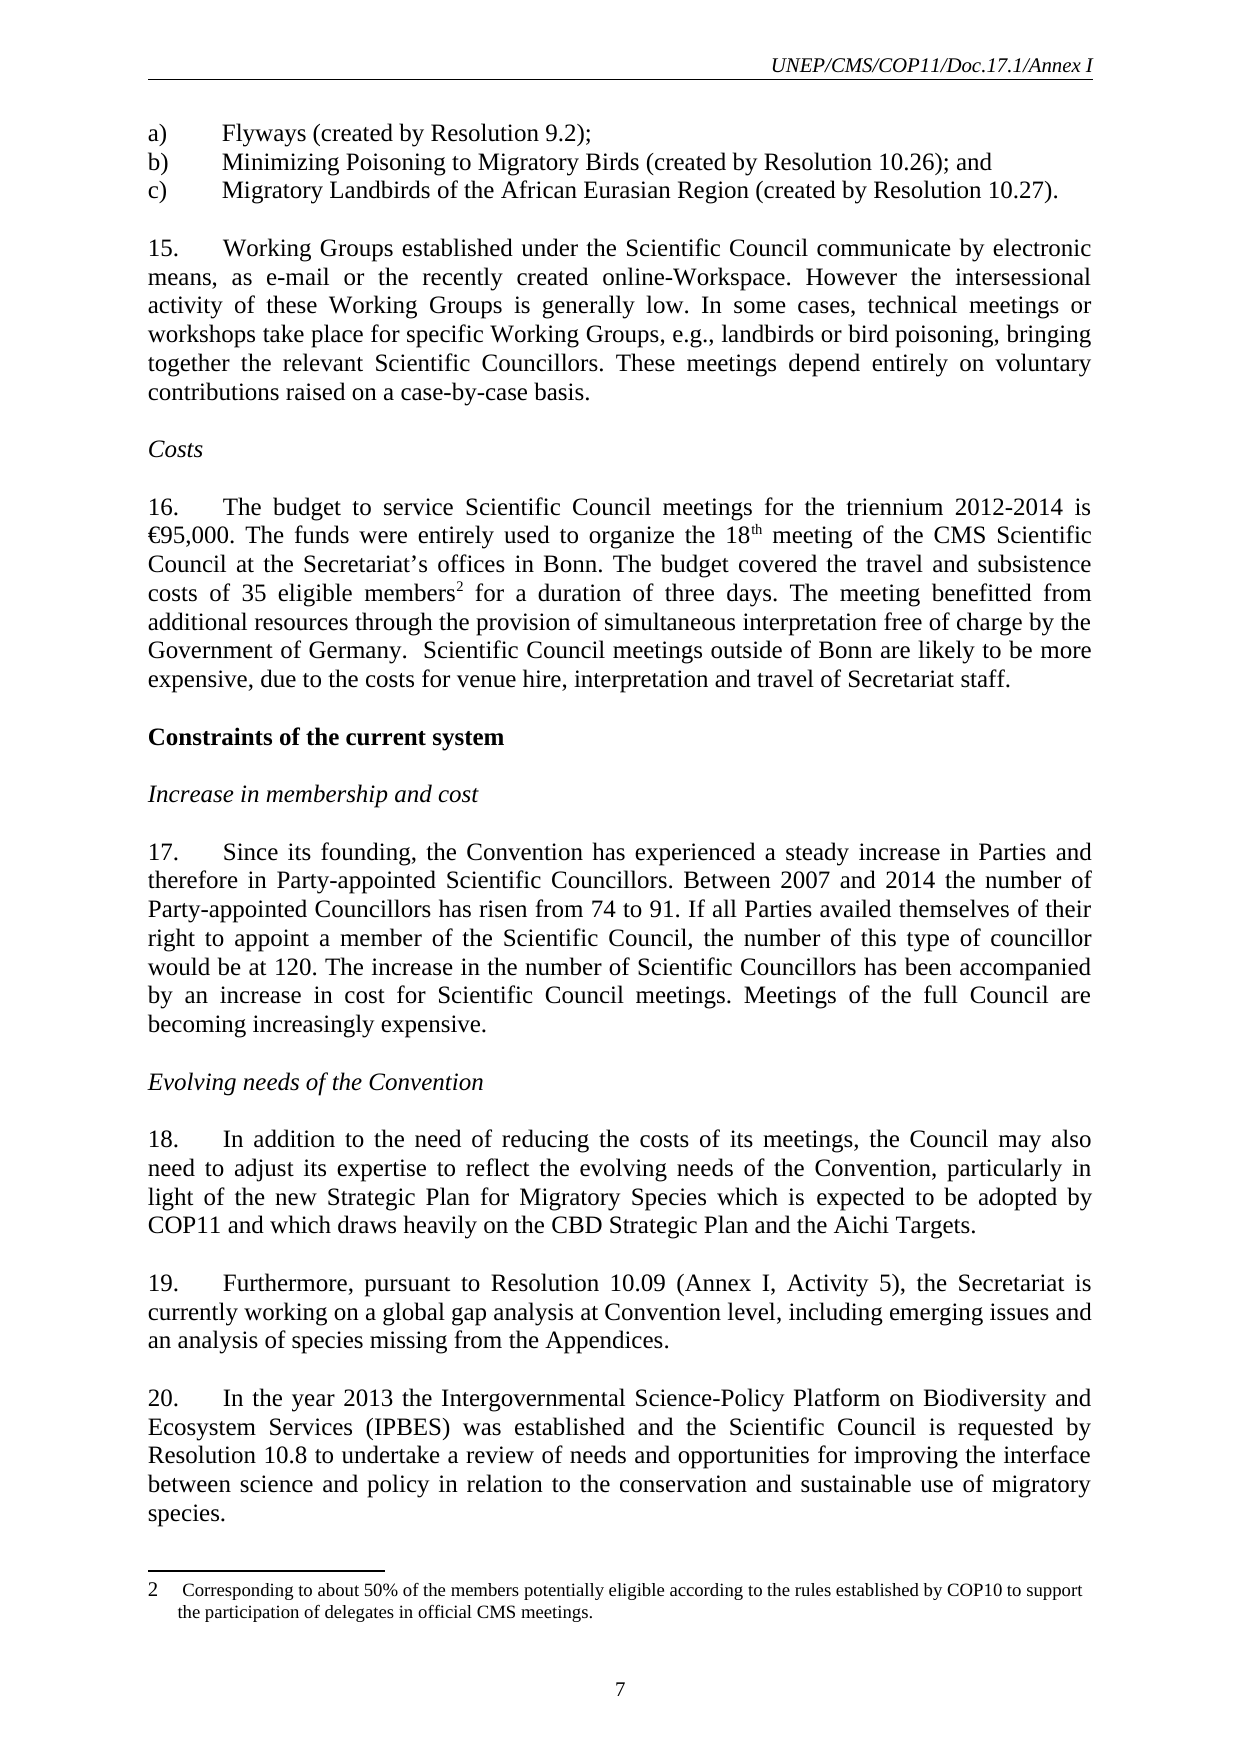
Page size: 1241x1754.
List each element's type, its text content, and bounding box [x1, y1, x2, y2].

text Costs [148, 434, 1092, 463]
list Working Groups established under the Scientific Council communicate by electronic means, as e-mail or the recently created online-Workspace. However the intersessional activity of these Working Groups is generally low. In some cases, technical meetings or workshops take place for specific Working Groups, e.g., landbirds or bird poisoning, bringing together the relevant Scientific Councillors. These meetings depend entirely on voluntary contributions raised on a case-by-case basis. [148, 233, 1092, 406]
list Flyways (created by Resolution 9.2); [148, 118, 1092, 147]
list In the year 2013 the Intergovernmental Science-Policy Platform on Biodiversity and Ecosystem Services (IPBES) was established and the Scientific Council is requested by Resolution 10.8 to undertake a review of needs and opportunities for improving the interface between science and policy in relation to the conservation and sustainable use of migratory species. [148, 1383, 1092, 1527]
list Migratory Landbirds of the African Eurasian Region (created by Resolution 10.27). [148, 176, 1092, 204]
list Furthermore, pursuant to Resolution 10.09 (Annex I, Activity 5), the Secretariat is currently working on a global gap analysis at Convention level, including emerging issues and an analysis of species missing from the Appendices. [148, 1268, 1092, 1354]
text Constraints of the current system [148, 722, 1092, 751]
list The budget to service Scientific Council meetings for the triennium 2012-2014 is €95,000. The funds were entirely used to organize the 18th meeting of the CMS Scientific Council at the Secretariat’s offices in Bonn. The budget covered the travel and subsistence costs of 35 eligible members for a duration of three days. The meeting benefitted from additional resources through the provision of simultaneous interpretation free of charge by the Government of Germany. Scientific Council meetings outside of Bonn are likely to be more expensive, due to the costs for venue hire, interpretation and travel of Secretariat staff. [148, 492, 1092, 693]
list Minimizing Poisoning to Migratory Birds (created by Resolution 10.26); and [148, 147, 1092, 176]
text Increase in membership and cost [148, 779, 1092, 808]
list Since its founding, the Convention has experienced a steady increase in Parties and therefore in Party-appointed Scientific Councillors. Between 2007 and 2014 the number of Party-appointed Councillors has risen from 74 to 91. If all Parties availed themselves of their right to appoint a member of the Scientific Council, the number of this type of councillor would be at 120. The increase in the number of Scientific Councillors has been accompanied by an increase in cost for Scientific Council meetings. Meetings of the full Council are becoming increasingly expensive. [148, 837, 1092, 1038]
text Evolving needs of the Convention [148, 1067, 1092, 1096]
list In addition to the need of reducing the costs of its meetings, the Council may also need to adjust its expertise to reflect the evolving needs of the Convention, particularly in light of the new Strategic Plan for Migratory Species which is expected to be adopted by COP11 and which draws heavily on the CBD Strategic Plan and the Aichi Targets. [148, 1124, 1092, 1239]
